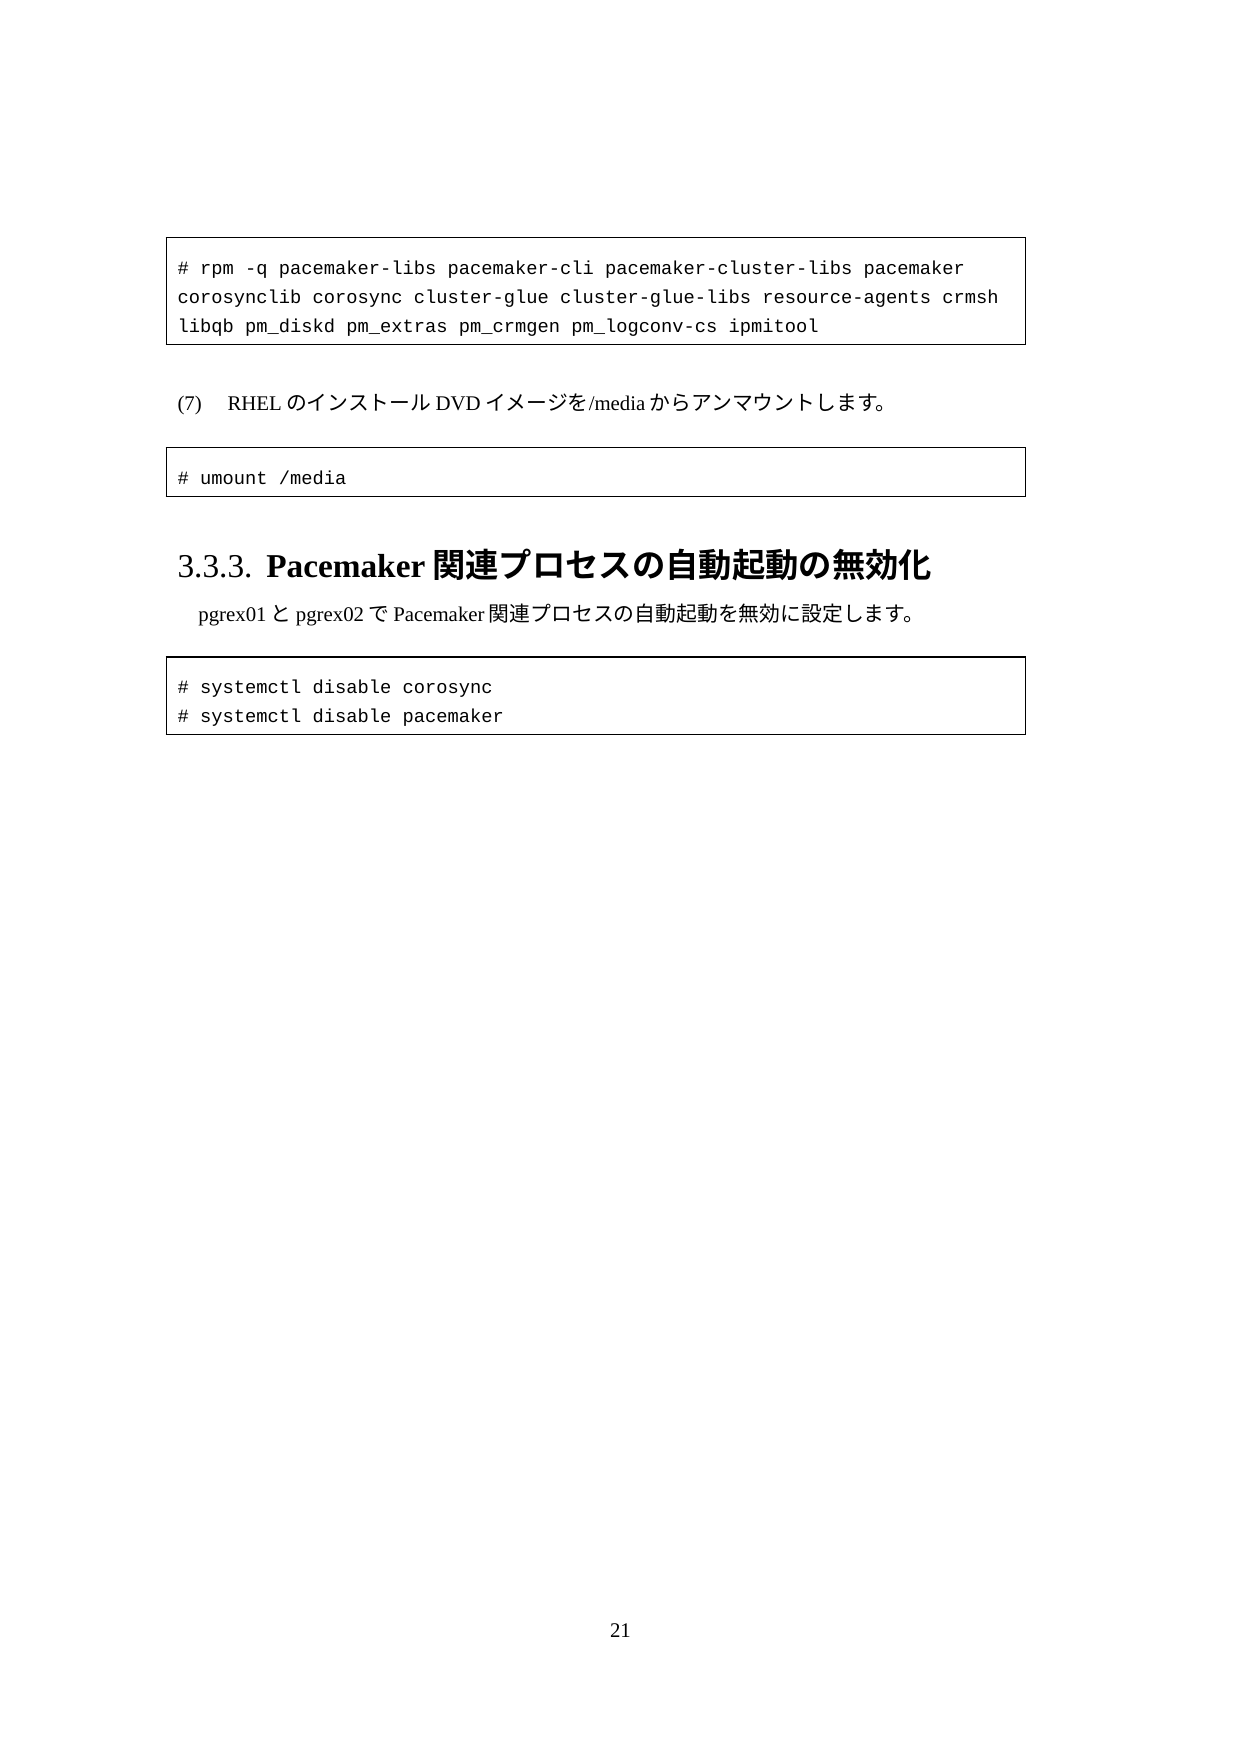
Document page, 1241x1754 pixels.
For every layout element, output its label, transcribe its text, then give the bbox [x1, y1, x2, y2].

subtitle Pacemaker関連プロセスの自動起動の無効化 [177, 538, 1063, 587]
table_header # umount /media [167, 448, 1025, 496]
text pgrex01とpgrex02でPacemaker関連プロセスの自動起動を無効に設定します。 [177, 597, 1054, 627]
table_header # rpm -q pacemaker-libs pacemaker-cli pacemaker-cluster-libs pacemaker corosynclib corosync cluster-glue cluster-glue-libs resource-agents crmsh libqb pm_diskd pm_extras pm_crmgen pm_logconv-cs ipmitool [167, 238, 1025, 344]
list RHELのインストールDVDイメージを/mediaからアンマウントします。 [177, 387, 1063, 417]
table_header # systemctl disable corosync # systemctl disable pacemaker [167, 658, 1025, 734]
